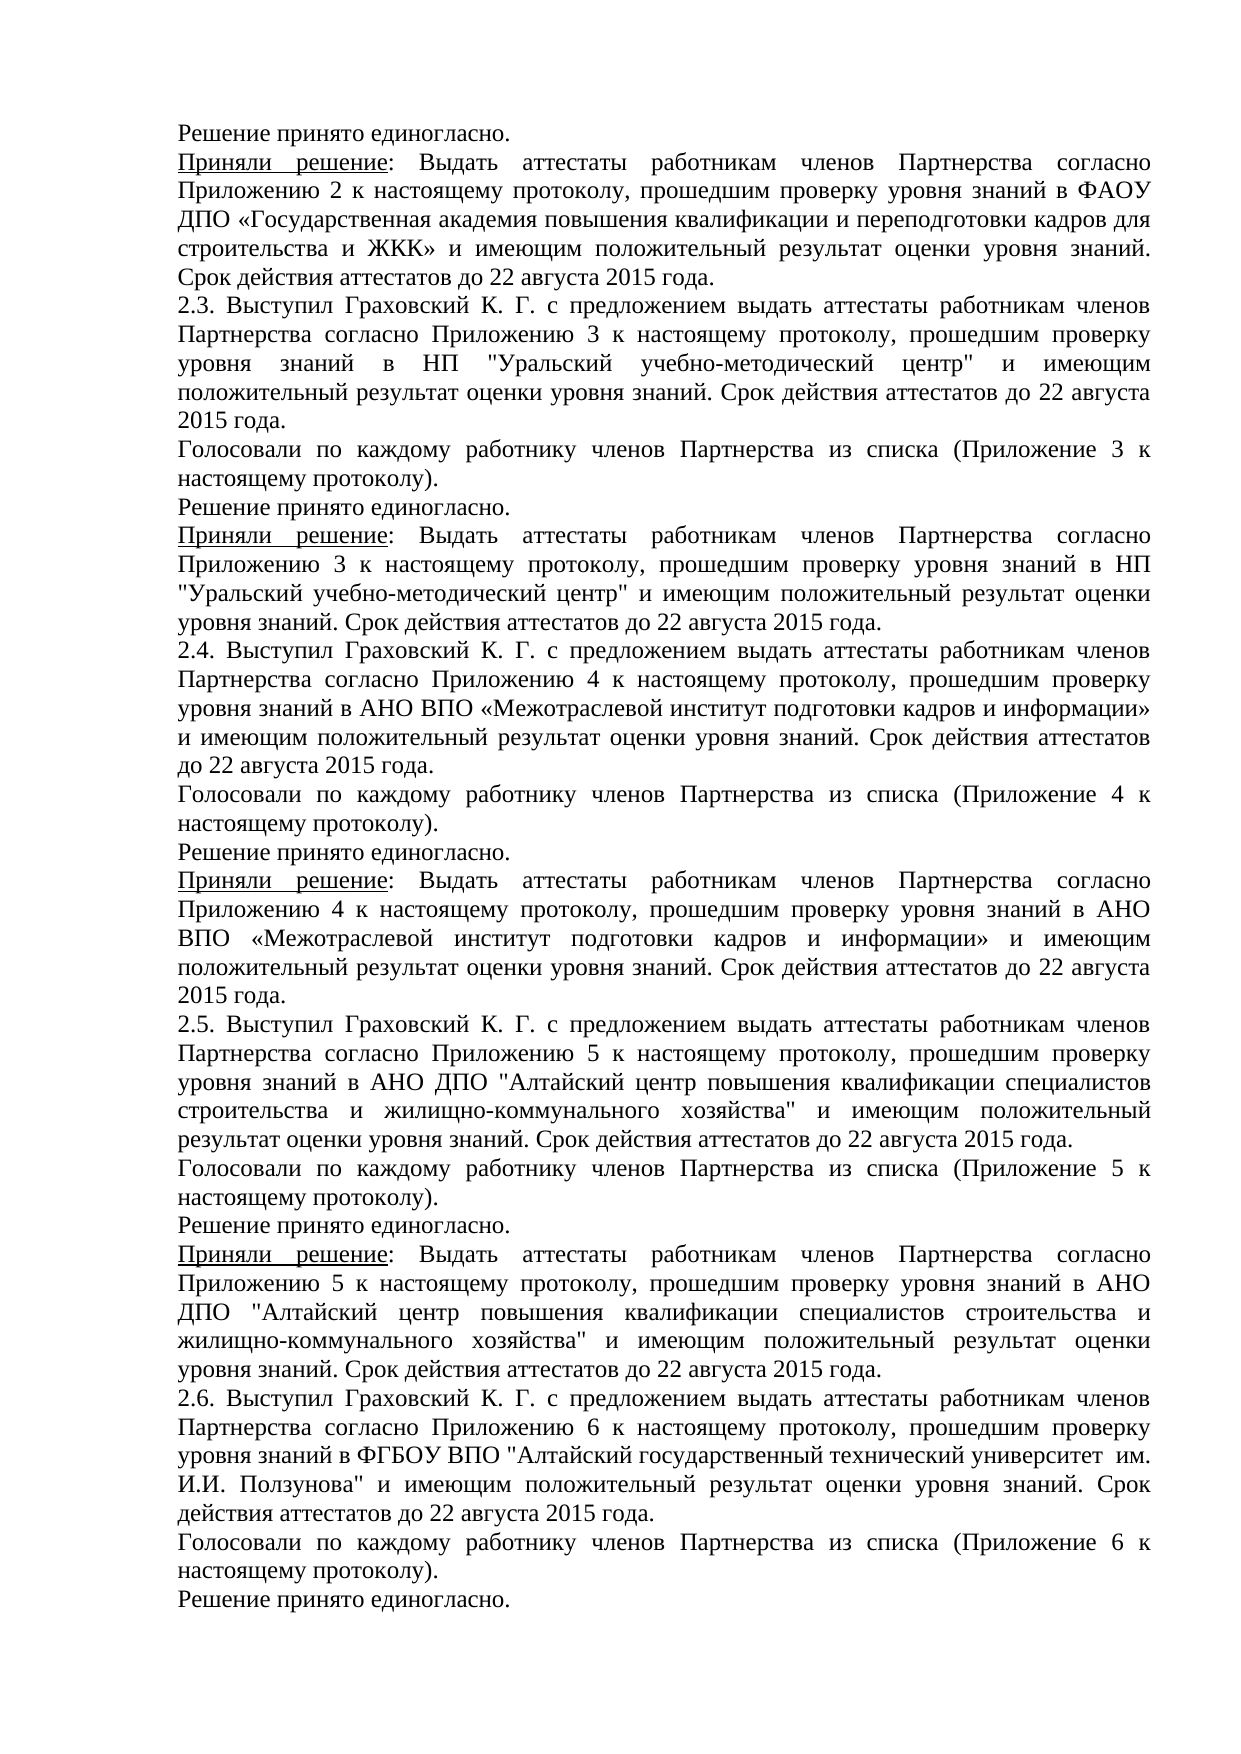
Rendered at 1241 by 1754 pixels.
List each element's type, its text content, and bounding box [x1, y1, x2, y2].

text 2.3. Выступил Граховский К. Г. с предложением выдать аттестаты работникам членов Партнерства согласно Приложению 3 к настоящему протоколу, прошедшим проверку уровня знаний в НП "Уральский учебно-методический центр" и имеющим положительный результат оценки уровня знаний. Срок действия аттестатов до 22 августа 2015 года. [177, 291, 1152, 434]
text Приняли решение: Выдать аттестаты работникам членов Партнерства согласно Приложению 4 к настоящему протоколу, прошедшим проверку уровня знаний в АНО ВПО «Межотраслевой институт подготовки кадров и информации» и имеющим положительный результат оценки уровня знаний. Срок действия аттестатов до 22 августа 2015 года. [177, 866, 1152, 1009]
text Голосовали по каждому работнику членов Партнерства из списка (Приложение 6 к настоящему протоколу). [177, 1527, 1152, 1584]
text Голосовали по каждому работнику членов Партнерства из списка (Приложение 3 к настоящему протоколу). [177, 434, 1152, 492]
text Решение принято единогласно. [177, 837, 1152, 866]
text 2.4. Выступил Граховский К. Г. с предложением выдать аттестаты работникам членов Партнерства согласно Приложению 4 к настоящему протоколу, прошедшим проверку уровня знаний в АНО ВПО «Межотраслевой институт подготовки кадров и информации» и имеющим положительный результат оценки уровня знаний. Срок действия аттестатов до 22 августа 2015 года. [177, 636, 1152, 779]
text Голосовали по каждому работнику членов Партнерства из списка (Приложение 5 к настоящему протоколу). [177, 1153, 1152, 1211]
text Приняли решение: Выдать аттестаты работникам членов Партнерства согласно Приложению 2 к настоящему протоколу, прошедшим проверку уровня знаний в ФАОУ ДПО «Государственная академия повышения квалификации и переподготовки кадров для строительства и ЖКК» и имеющим положительный результат оценки уровня знаний. Срок действия аттестатов до 22 августа 2015 года. [177, 147, 1152, 291]
text 2.5. Выступил Граховский К. Г. с предложением выдать аттестаты работникам членов Партнерства согласно Приложению 5 к настоящему протоколу, прошедшим проверку уровня знаний в АНО ДПО "Алтайский центр повышения квалификации специалистов строительства и жилищно-коммунального хозяйства" и имеющим положительный результат оценки уровня знаний. Срок действия аттестатов до 22 августа 2015 года. [177, 1009, 1152, 1153]
text Решение принято единогласно. [177, 492, 1152, 521]
text Голосовали по каждому работнику членов Партнерства из списка (Приложение 4 к настоящему протоколу). [177, 779, 1152, 837]
text Решение принято единогласно. [177, 1211, 1152, 1239]
text Приняли решение: Выдать аттестаты работникам членов Партнерства согласно Приложению 3 к настоящему протоколу, прошедшим проверку уровня знаний в НП "Уральский учебно-методический центр" и имеющим положительный результат оценки уровня знаний. Срок действия аттестатов до 22 августа 2015 года. [177, 521, 1152, 636]
text Приняли решение: Выдать аттестаты работникам членов Партнерства согласно Приложению 5 к настоящему протоколу, прошедшим проверку уровня знаний в АНО ДПО "Алтайский центр повышения квалификации специалистов строительства и жилищно-коммунального хозяйства" и имеющим положительный результат оценки уровня знаний. Срок действия аттестатов до 22 августа 2015 года. [177, 1239, 1152, 1383]
text Решение принято единогласно. [177, 1584, 1152, 1613]
text Решение принято единогласно. [177, 118, 1152, 147]
text 2.6. Выступил Граховский К. Г. с предложением выдать аттестаты работникам членов Партнерства согласно Приложению 6 к настоящему протоколу, прошедшим проверку уровня знаний в ФГБОУ ВПО "Алтайский государственный технический университет им. И.И. Ползунова" и имеющим положительный результат оценки уровня знаний. Срок действия аттестатов до 22 августа 2015 года. [177, 1383, 1152, 1527]
